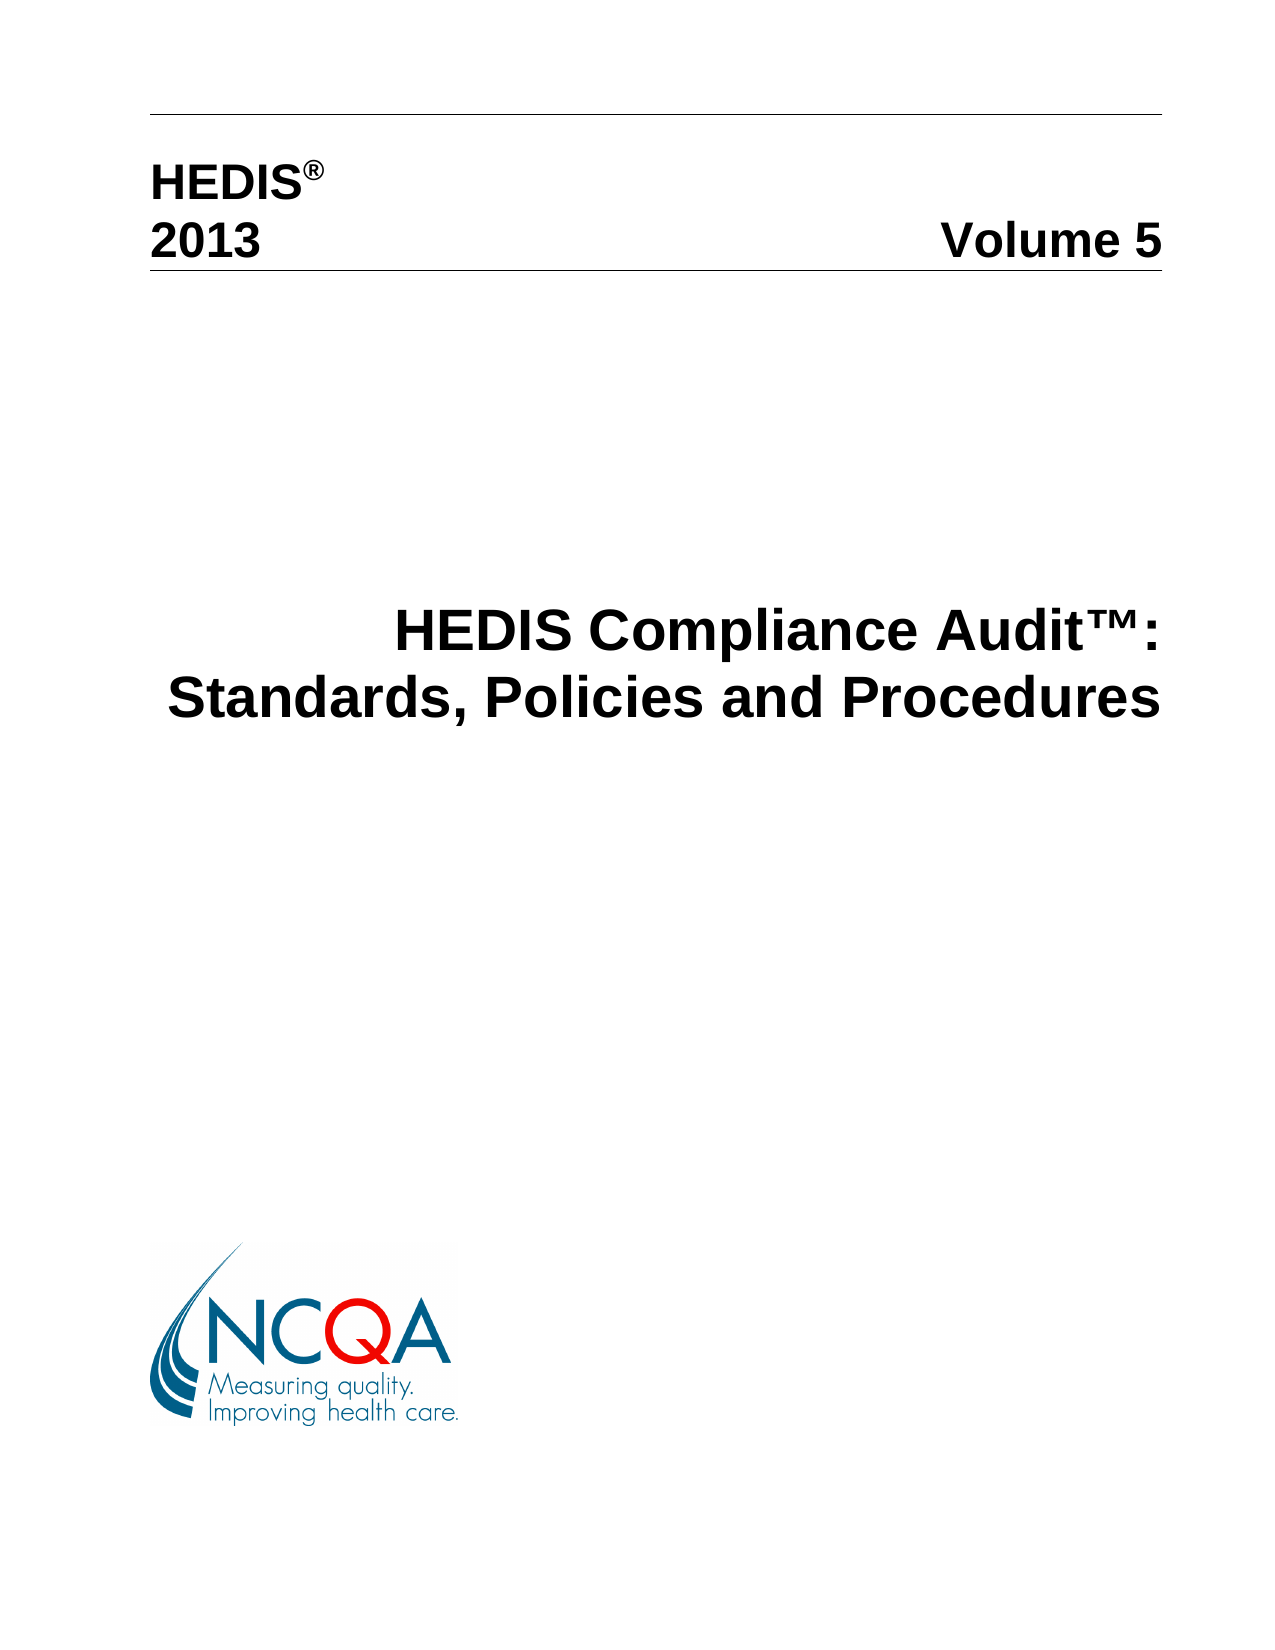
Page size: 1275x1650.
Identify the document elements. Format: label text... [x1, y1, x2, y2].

subtitle HEDIS® 2013 Volume 5 [150, 153, 1162, 270]
text HEDIS Compliance Audit™: [150, 596, 1162, 663]
text Standards, Policies and Procedures [150, 663, 1162, 730]
picture [150, 1242, 458, 1426]
